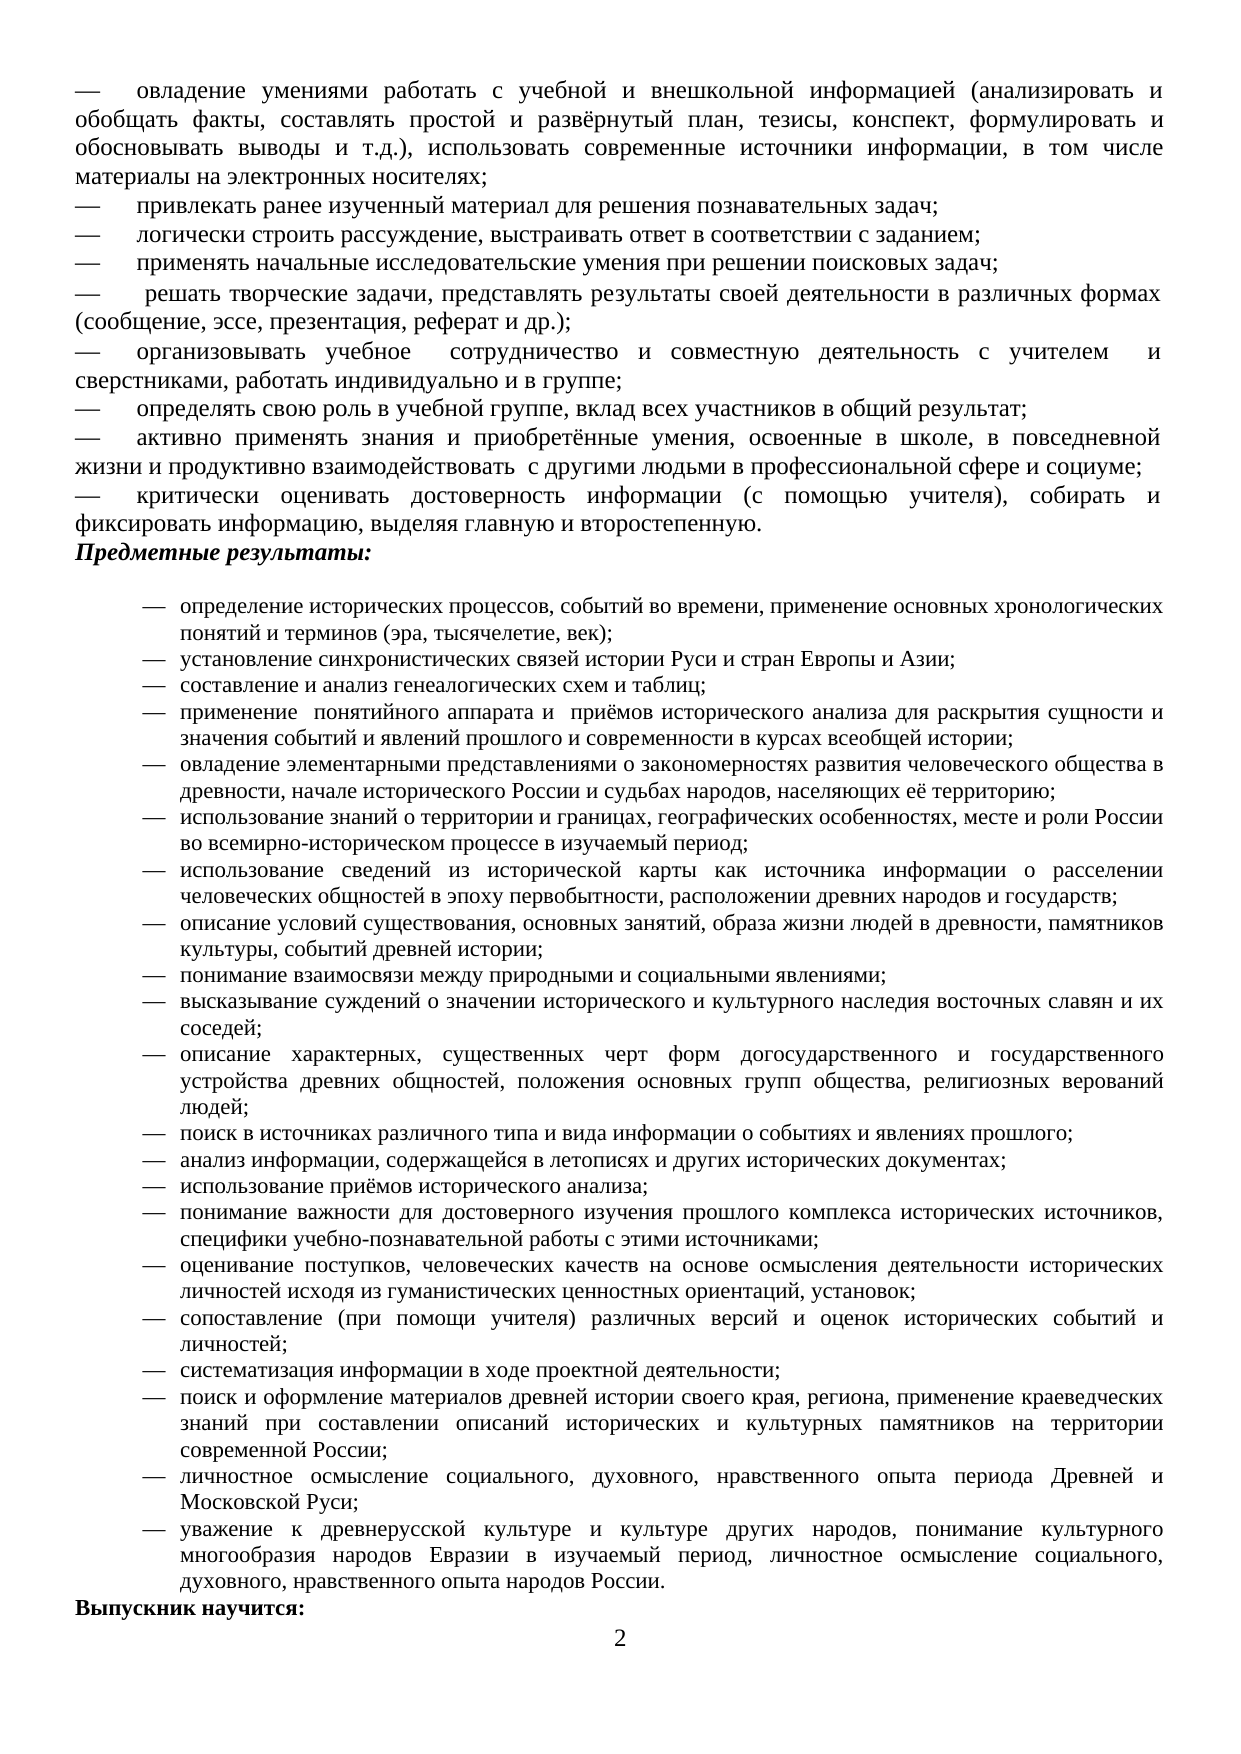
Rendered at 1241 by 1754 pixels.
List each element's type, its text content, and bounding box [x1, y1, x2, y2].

list критически оценивать достоверность информации (с помощью учителя), собирать и фиксировать информацию, выделяя главную и второстепенную. [75, 480, 1161, 537]
list использование сведений из исторической карты как источника информации о расселении человеческих общностей в эпоху первобытности, расположении древних народов и государств; [142, 856, 1165, 908]
list овладение умениями работать с учебной и внешкольной информацией (анализировать и обобщать факты, составлять простой и развёрнутый план, тезисы, конспект, формулировать и обосновывать выводы и т.д.), использовать современные источники информации, в том числе материалы на электронных носителях; [75, 75, 1164, 190]
list анализ информации, содержащейся в летописях и других исторических документах; [142, 1146, 1165, 1172]
list решать творческие задачи, представлять результаты своей деятельности в различных формах (сообщение, эссе, презентация, реферат и др.); [75, 278, 1161, 335]
list логически строить рассуждение, выстраивать ответ в соответствии с заданием; [75, 219, 1164, 247]
list организовывать учебное сотрудничество и совместную деятельность с учителем и сверстниками, работать индивидуально и в группе; [75, 336, 1161, 393]
list применять начальные исследовательские умения при решении поисковых задач; [75, 247, 1164, 276]
list использование приёмов исторического анализа; [142, 1172, 1165, 1198]
list определение исторических процессов, событий во времени, применение основных хронологических понятий и терминов (эра, тысячелетие, век); [142, 592, 1165, 645]
list оценивание поступков, человеческих качеств на основе осмысления деятельности исторических личностей исходя из гуманистических ценностных ориентаций, установок; [142, 1251, 1165, 1304]
list поиск и оформление материалов древней истории своего края, региона, применение краеведческих знаний при составлении описаний исторических и культурных памятников на территории современной России; [142, 1383, 1165, 1462]
list активно применять знания и приобретённые умения, освоенные в школе, в повседневной жизни и продуктивно взаимодействовать с другими людьми в профессиональной сфере и социуме; [75, 422, 1161, 480]
list поиск в источниках различного типа и вида информации о событиях и явлениях прошлого; [142, 1119, 1165, 1146]
list использование знаний о территории и границах, географических особенностях, месте и роли России во всемирно-историческом процессе в изучаемый период; [142, 803, 1165, 856]
list понимание важности для достоверного изучения прошлого комплекса исторических источников, специфики учебно-познавательной работы с этими источниками; [142, 1198, 1165, 1251]
text Выпускник научится: [75, 1594, 1165, 1620]
list систематизация информации в ходе проектной деятельности; [142, 1357, 1165, 1383]
list установление синхронистических связей истории Руси и стран Европы и Азии; [142, 645, 1165, 671]
list применение понятийного аппарата и приёмов исторического анализа для раскрытия сущности и значения событий и явлений прошлого и современности в курсах всеобщей истории; [142, 698, 1165, 750]
list понимание взаимосвязи между природными и социальными явлениями; [142, 961, 1165, 988]
list сопоставление (при помощи учителя) различных версий и оценок исторических событий и личностей; [142, 1304, 1165, 1357]
list привлекать ранее изученный материал для решения познавательных задач; [75, 190, 1164, 219]
list составление и анализ генеалогических схем и таблиц; [142, 671, 1165, 698]
list описание условий существования, основных занятий, образа жизни людей в древности, памятников культуры, событий древней истории; [142, 908, 1165, 961]
list овладение элементарными представлениями о закономерностях развития человеческого общества в древности, начале исторического России и судьбах народов, населяющих её территорию; [142, 750, 1165, 803]
list личностное осмысление социального, духовного, нравственного опыта периода Древней и Московской Руси; [142, 1462, 1165, 1515]
list определять свою роль в учебной группе, вклад всех участников в общий результат; [75, 393, 1161, 422]
text Предметные результаты: [75, 537, 1161, 566]
list уважение к древнерусской культуре и культуре других народов, понимание культурного многообразия народов Евразии в изучаемый период, личностное осмысление социального, духовного, нравственного опыта народов России. [142, 1515, 1165, 1594]
list высказывание суждений о значении исторического и культурного наследия восточных славян и их соседей; [142, 988, 1165, 1040]
list описание характерных, существенных черт форм догосударственного и государственного устройства древних общностей, положения основных групп общества, религиозных верований людей; [142, 1040, 1165, 1119]
